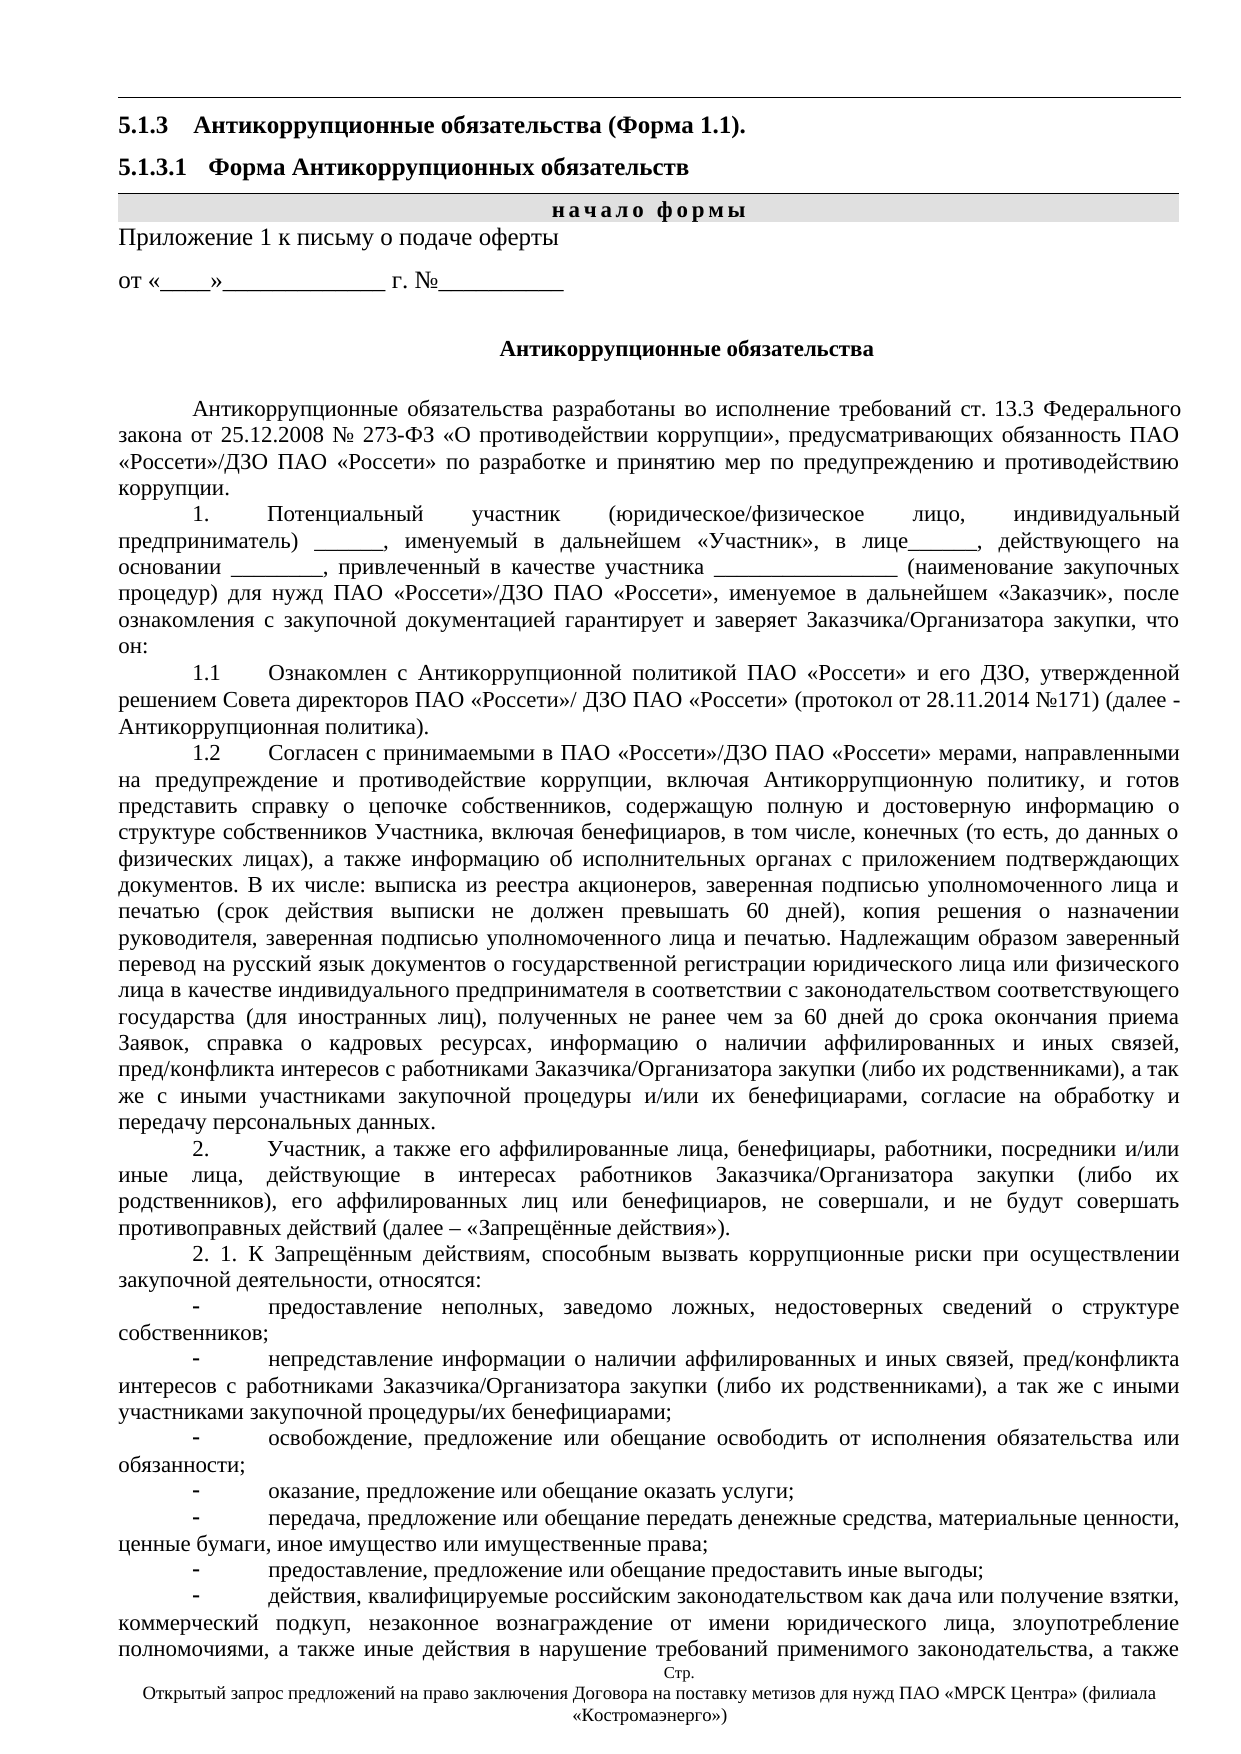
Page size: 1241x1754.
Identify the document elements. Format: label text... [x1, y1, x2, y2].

text 2. 1. К Запрещённым действиям, способным вызвать коррупционные риски при осуществлении закупочной деятельности, относятся: [118, 1240, 1181, 1293]
subtitle Антикоррупционные обязательства (Форма 1.1). [118, 111, 1181, 139]
list освобождение, предложение или обещание освободить от исполнения обязательства или обязанности; [118, 1424, 1181, 1477]
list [118, 1583, 1181, 1662]
list Участник, а также его аффилированные лица, бенефициары, работники, посредники и/или иные лица, действующие в интересах работников Заказчика/Организатора закупки (либо их родственников), его аффилированных лиц или бенефициаров, не совершали, и не будут совершать противоправных действий (далее – «Запрещённые действия»). [118, 1134, 1181, 1240]
text начало формы [118, 194, 1179, 222]
list Согласен с принимаемыми в ПАО «Россети»/ДЗО ПАО «Россети» мерами, направленными на предупреждение и противодействие коррупции, включая Антикоррупционную политику, и готов представить справку о цепочке собственников, содержащую полную и достоверную информацию о структуре собственников Участника, включая бенефициаров, в том числе, конечных (то есть, до данных о физических лицах), а также информацию об исполнительных органах с приложением подтверждающих документов. В их числе: выписка из реестра акционеров, заверенная подписью уполномоченного лица и печатью (срок действия выписки не должен превышать 60 дней), копия решения о назначении руководителя, заверенная подписью уполномоченного лица и печатью. Надлежащим образом заверенный перевод на русский язык документов о государственной регистрации юридического лица или физического лица в качестве индивидуального предпринимателя в соответствии с законодательством соответствующего государства (для иностранных лиц), полученных не ранее чем за 60 дней до срока окончания приема Заявок, справка о кадровых ресурсах, информацию о наличии аффилированных и иных связей, пред/конфликта интересов с работниками Заказчика/Организатора закупки (либо их родственниками), а так же с иными участниками закупочной процедуры и/или их бенефициарами, согласие на обработку и передачу персональных данных. [118, 739, 1181, 1134]
subtitle Форма Антикоррупционных обязательств [118, 152, 1181, 181]
list предоставление, предложение или обещание предоставить иные выгоды; [118, 1556, 1181, 1583]
list оказание, предложение или обещание оказать услуги; [118, 1477, 1181, 1503]
list предоставление неполных, заведомо ложных, недостоверных сведений о структуре собственников; [118, 1293, 1181, 1345]
list Потенциальный участник (юридическое/физическое лицо, индивидуальный предприниматель) ______, именуемый в дальнейшем «Участник», в лице______, действующего на основании ________, привлеченный в качестве участника ________________ (наименование закупочных процедур) для нужд ПАО «Россети»/ДЗО ПАО «Россети», именуемое в дальнейшем «Заказчик», после ознакомления с закупочной документацией гарантирует и заверяет Заказчика/Организатора закупки, что он: [118, 500, 1181, 658]
list передача, предложение или обещание передать денежные средства, материальные ценности, ценные бумаги, иное имущество или имущественные права; [118, 1503, 1181, 1556]
text от «____»_____________ г. №__________ [118, 266, 1181, 294]
list непредставление информации о наличии аффилированных и иных связей, пред/конфликта интересов с работниками Заказчика/Организатора закупки (либо их родственниками), а так же с иными участниками закупочной процедуры/их бенефициарами; [118, 1345, 1181, 1424]
text 1.1 Ознакомлен с Антикоррупционной политикой ПАО «Россети» и его ДЗО, утвержденной решением Совета директоров ПАО «Россети»/ ДЗО ПАО «Россети» (протокол от 28.11.2014 №171) (далее - Антикоррупционная политика). [118, 658, 1181, 739]
text Антикоррупционные обязательства разработаны во исполнение требований ст. 13.3 Федерального закона от 25.12.2008 № 273-ФЗ «О противодействии коррупции», предусматривающих обязанность ПАО «Россети»/ДЗО ПАО «Россети» по разработке и принятию мер по предупреждению и противодействию коррупции. [118, 395, 1181, 500]
text Антикоррупционные обязательства [118, 335, 1181, 361]
text Приложение 1 к письму о подаче оферты [118, 222, 1181, 251]
